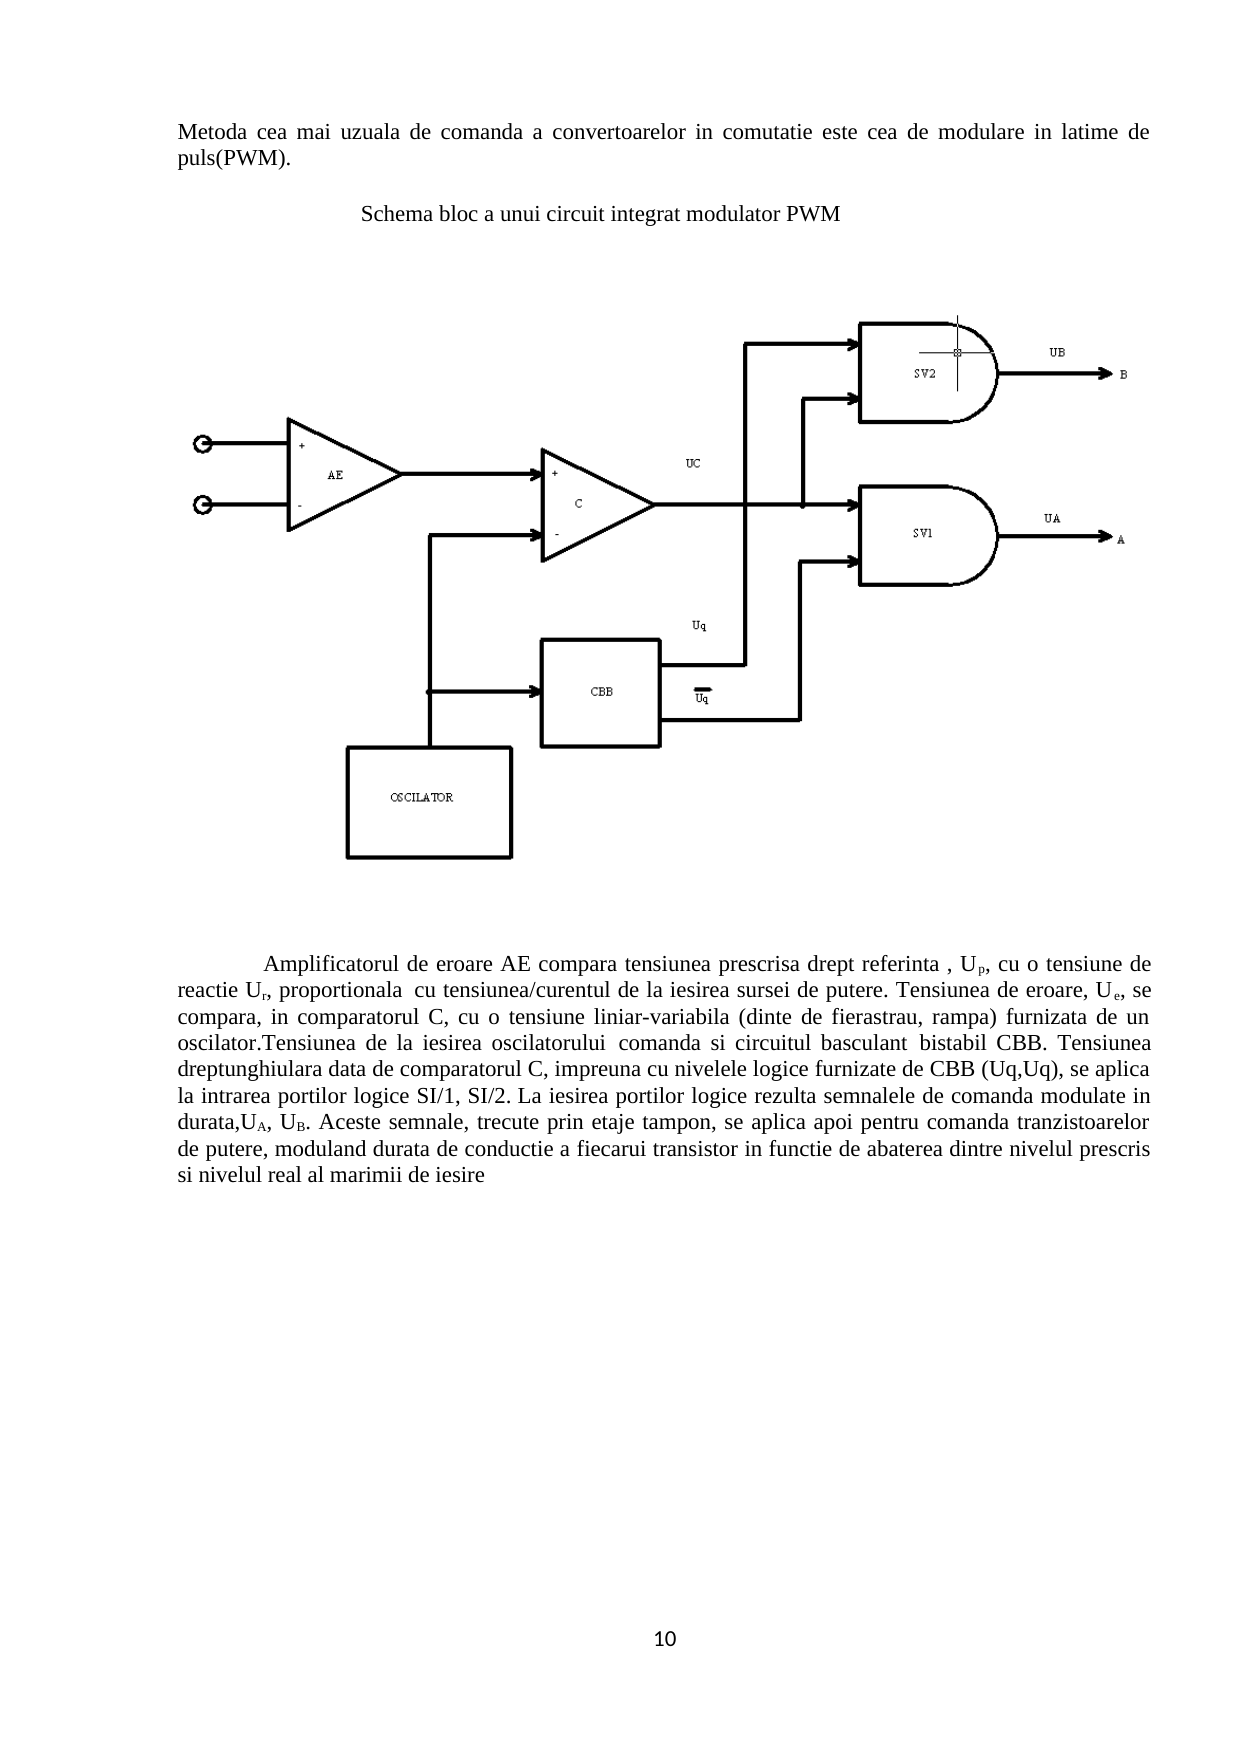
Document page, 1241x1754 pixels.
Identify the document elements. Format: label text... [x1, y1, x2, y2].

text Amplificatorul de eroare AE compara tensiunea prescrisa drept referinta , Up, cu o tensiune de reactie Ur, proportionala cu tensiunea/curentul de la iesirea sursei de putere. Tensiunea de eroare, Ue, se compara, in comparatorul C, cu o tensiune liniar-variabila (dinte de fierastrau, rampa) furnizata de un oscilator.Tensiunea de la iesirea oscilatorului comanda si circuitul basculant bistabil CBB. Tensiunea dreptunghiulara data de comparatorul C, impreuna cu nivelele logice furnizate de CBB (Uq,Uq), se aplica la intrarea portilor logice SI/1, SI/2. La iesirea portilor logice rezulta semnalele de comanda modulate in durata,UA, UB. Aceste semnale, trecute prin etaje tampon, se aplica apoi pentru comanda tranzistoarelor de putere, moduland durata de conductie a fiecarui transistor in functie de abaterea dintre nivelul prescris si nivelul real al marimii de iesire [177, 950, 1152, 1187]
picture [177, 311, 1151, 866]
text Metoda cea mai uzuala de comanda a convertoarelor in comutatie este cea de modulare in latime de puls(PWM). [177, 118, 1152, 171]
text Schema bloc a unui circuit integrat modulator PWM [177, 200, 1152, 226]
